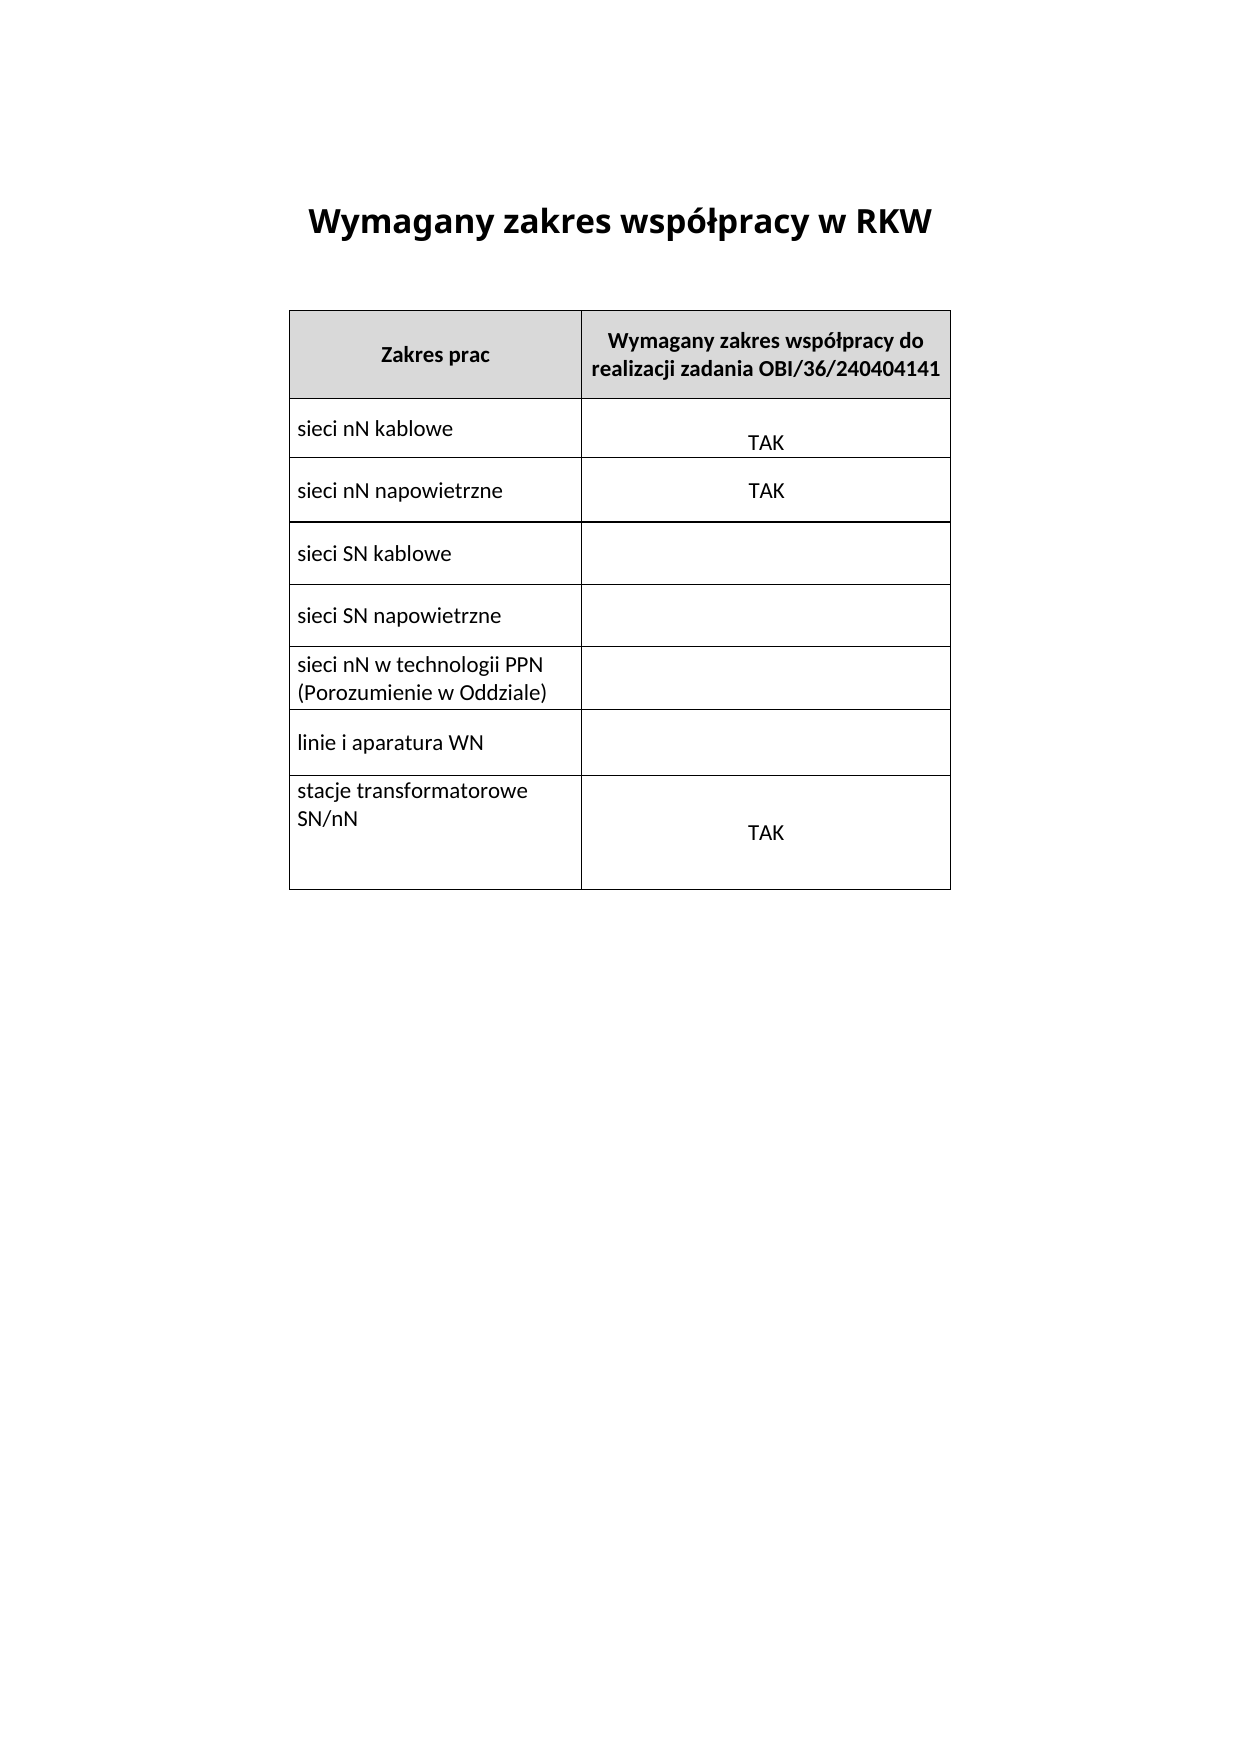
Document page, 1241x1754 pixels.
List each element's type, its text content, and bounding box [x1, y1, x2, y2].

table_cell sieci nN napowietrzne [290, 458, 581, 521]
subtitle Wymagany zakres współpracy w RKW [148, 198, 1093, 243]
table_header Zakres prac [290, 311, 581, 398]
table_cell sieci SN napowietrzne [290, 585, 581, 646]
table_cell sieci SN kablowe [290, 523, 581, 584]
table_cell sieci nN kablowe [290, 399, 581, 457]
table_cell linie i aparatura WN [290, 710, 581, 775]
table_cell stacje transformatorowe SN/nN [290, 776, 581, 888]
table_cell TAK [582, 776, 950, 888]
table_header Wymagany zakres współpracy do realizacji zadania OBI/36/240404141 [582, 311, 950, 398]
table_cell sieci nN w technologii PPN (Porozumienie w Oddziale) [290, 647, 581, 708]
table_cell [582, 523, 950, 584]
table_cell TAK [582, 458, 950, 521]
table_cell TAK [582, 399, 950, 457]
table_cell [582, 585, 950, 646]
table_cell [582, 710, 950, 775]
table_cell [582, 647, 950, 708]
